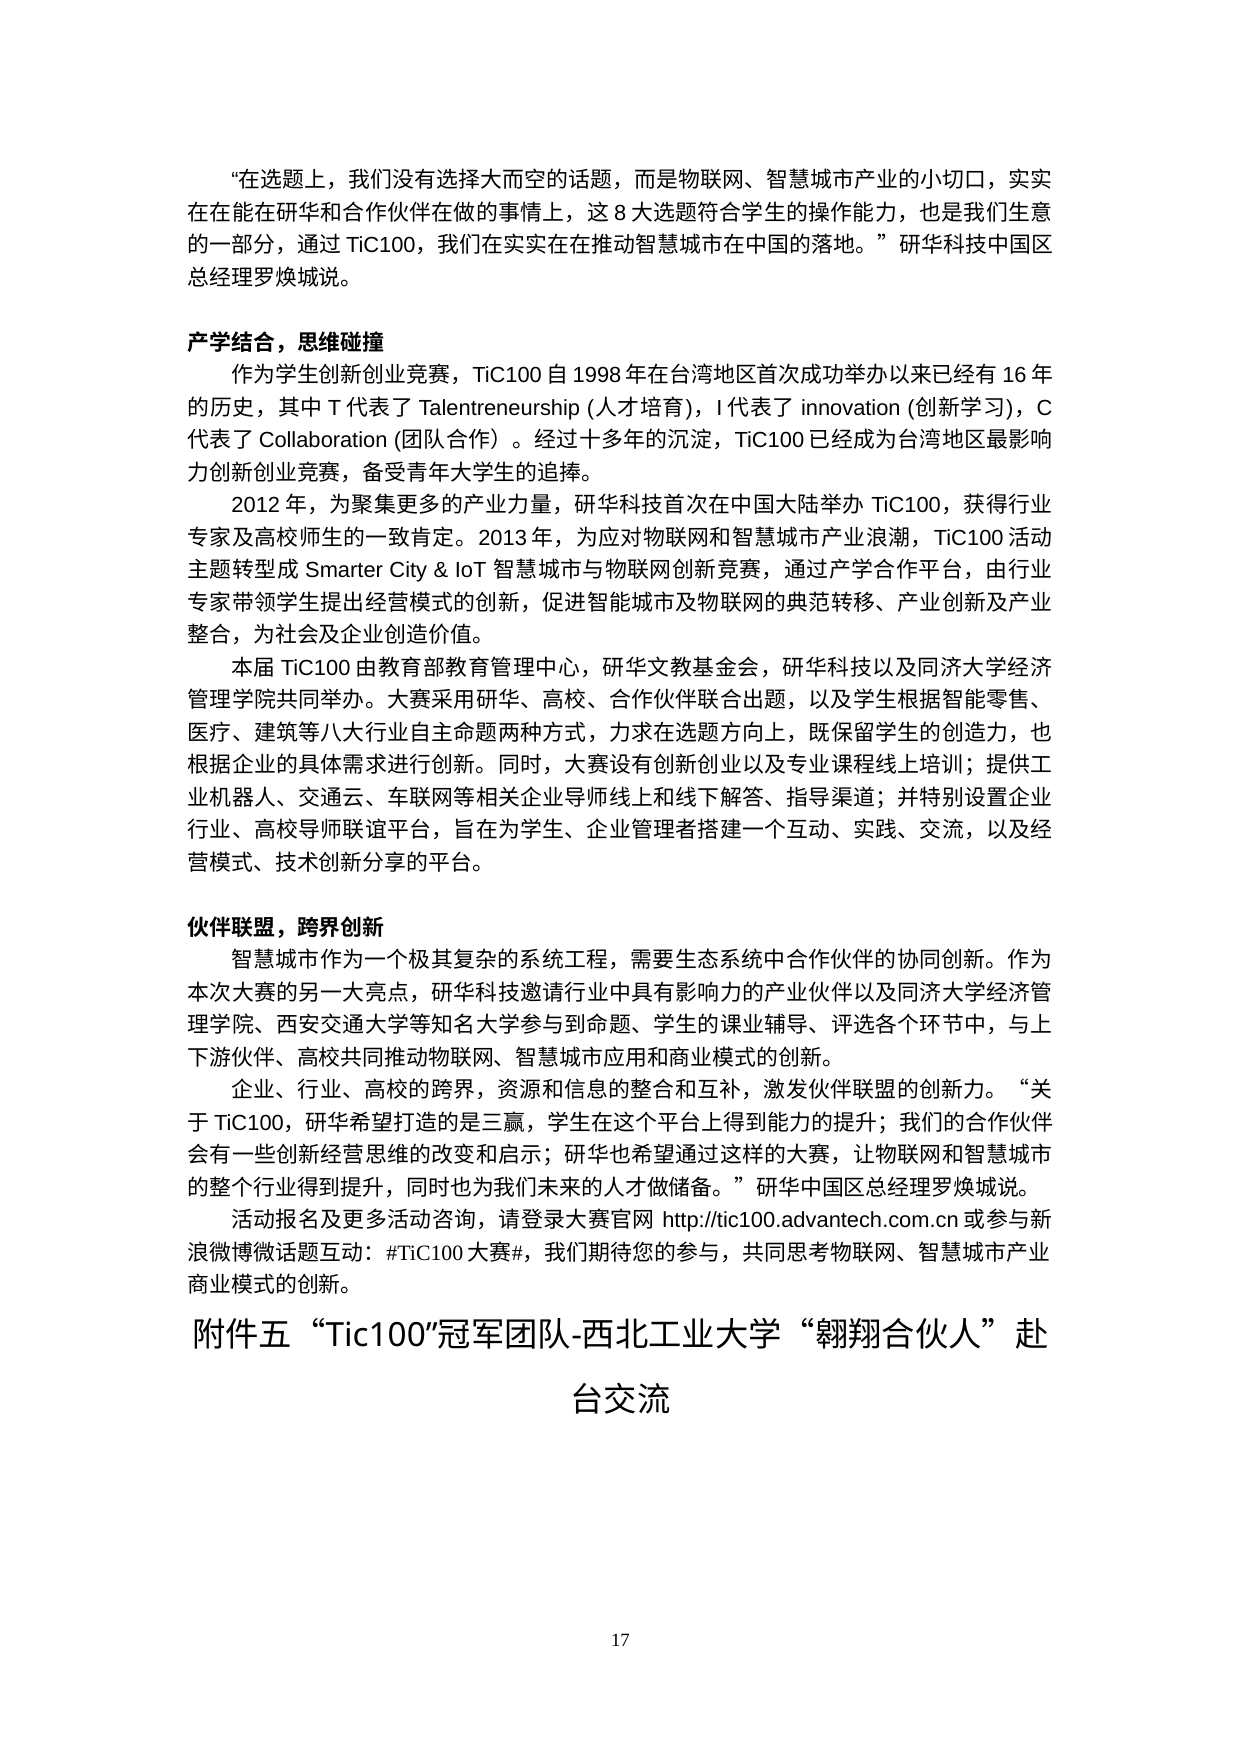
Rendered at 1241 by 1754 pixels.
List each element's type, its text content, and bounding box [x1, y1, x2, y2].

text 产学结合，思维碰撞 [187, 324, 1053, 357]
text “在选题上，我们没有选择大而空的话题，而是物联网、智慧城市产业的小切口，实实在在能在研华和合作伙伴在做的事情上，这8大选题符合学生的操作能力，也是我们生意的一部分，通过TiC100，我们在实实在在推动智慧城市在中国的落地。”研华科技中国区总经理罗焕城说。 [187, 162, 1053, 292]
text 企业、行业、高校的跨界，资源和信息的整合和互补，激发伙伴联盟的创新力。“关于TiC100，研华希望打造的是三赢，学生在这个平台上得到能力的提升；我们的合作伙伴会有一些创新经营思维的改变和启示；研华也希望通过这样的大赛，让物联网和智慧城市的整个行业得到提升，同时也为我们未来的人才做储备。”研华中国区总经理罗焕城说。 [187, 1072, 1053, 1202]
text 2012年，为聚集更多的产业力量，研华科技首次在中国大陆举办TiC100，获得行业专家及高校师生的一致肯定。2013年，为应对物联网和智慧城市产业浪潮，TiC100活动主题转型成 Smarter City & IoT 智慧城市与物联网创新竞赛，通过产学合作平台，由行业专家带领学生提出经营模式的创新，促进智能城市及物联网的典范转移、产业创新及产业整合，为社会及企业创造价值。 [187, 487, 1053, 649]
text 作为学生创新创业竞赛，TiC100自1998年在台湾地区首次成功举办以来已经有16年的历史，其中T代表了Talentreneurship (人才培育)，I代表了 innovation (创新学习)，C代表了Collaboration (团队合作）。经过十多年的沉淀，TiC100已经成为台湾地区最影响力创新创业竞赛，备受青年大学生的追捧。 [187, 357, 1053, 487]
text 智慧城市作为一个极其复杂的系统工程，需要生态系统中合作伙伴的协同创新。作为本次大赛的另一大亮点，研华科技邀请行业中具有影响力的产业伙伴以及同济大学经济管理学院、西安交通大学等知名大学参与到命题、学生的课业辅导、评选各个环节中，与上下游伙伴、高校共同推动物联网、智慧城市应用和商业模式的创新。 [187, 942, 1053, 1072]
text 活动报名及更多活动咨询，请登录大赛官网 或参与新浪微博微话题互动：#TiC100大赛#，我们期待您的参与，共同思考物联网、智慧城市产业商业模式的创新。 [187, 1202, 1053, 1299]
text 伙伴联盟，跨界创新 [187, 909, 1053, 942]
text 附件五“Tic100”冠军团队-西北工业大学“翱翔合伙人”赴台交流 [187, 1299, 1053, 1429]
text 本届TiC100由教育部教育管理中心，研华文教基金会，研华科技以及同济大学经济管理学院共同举办。大赛采用研华、高校、合作伙伴联合出题，以及学生根据智能零售、医疗、建筑等八大行业自主命题两种方式，力求在选题方向上，既保留学生的创造力，也根据企业的具体需求进行创新。同时，大赛设有创新创业以及专业课程线上培训；提供工业机器人、交通云、车联网等相关企业导师线上和线下解答、指导渠道；并特别设置企业、行业、高校导师联谊平台，旨在为学生、企业管理者搭建一个互动、实践、交流，以及经营模式、技术创新分享的平台。 [187, 649, 1053, 877]
